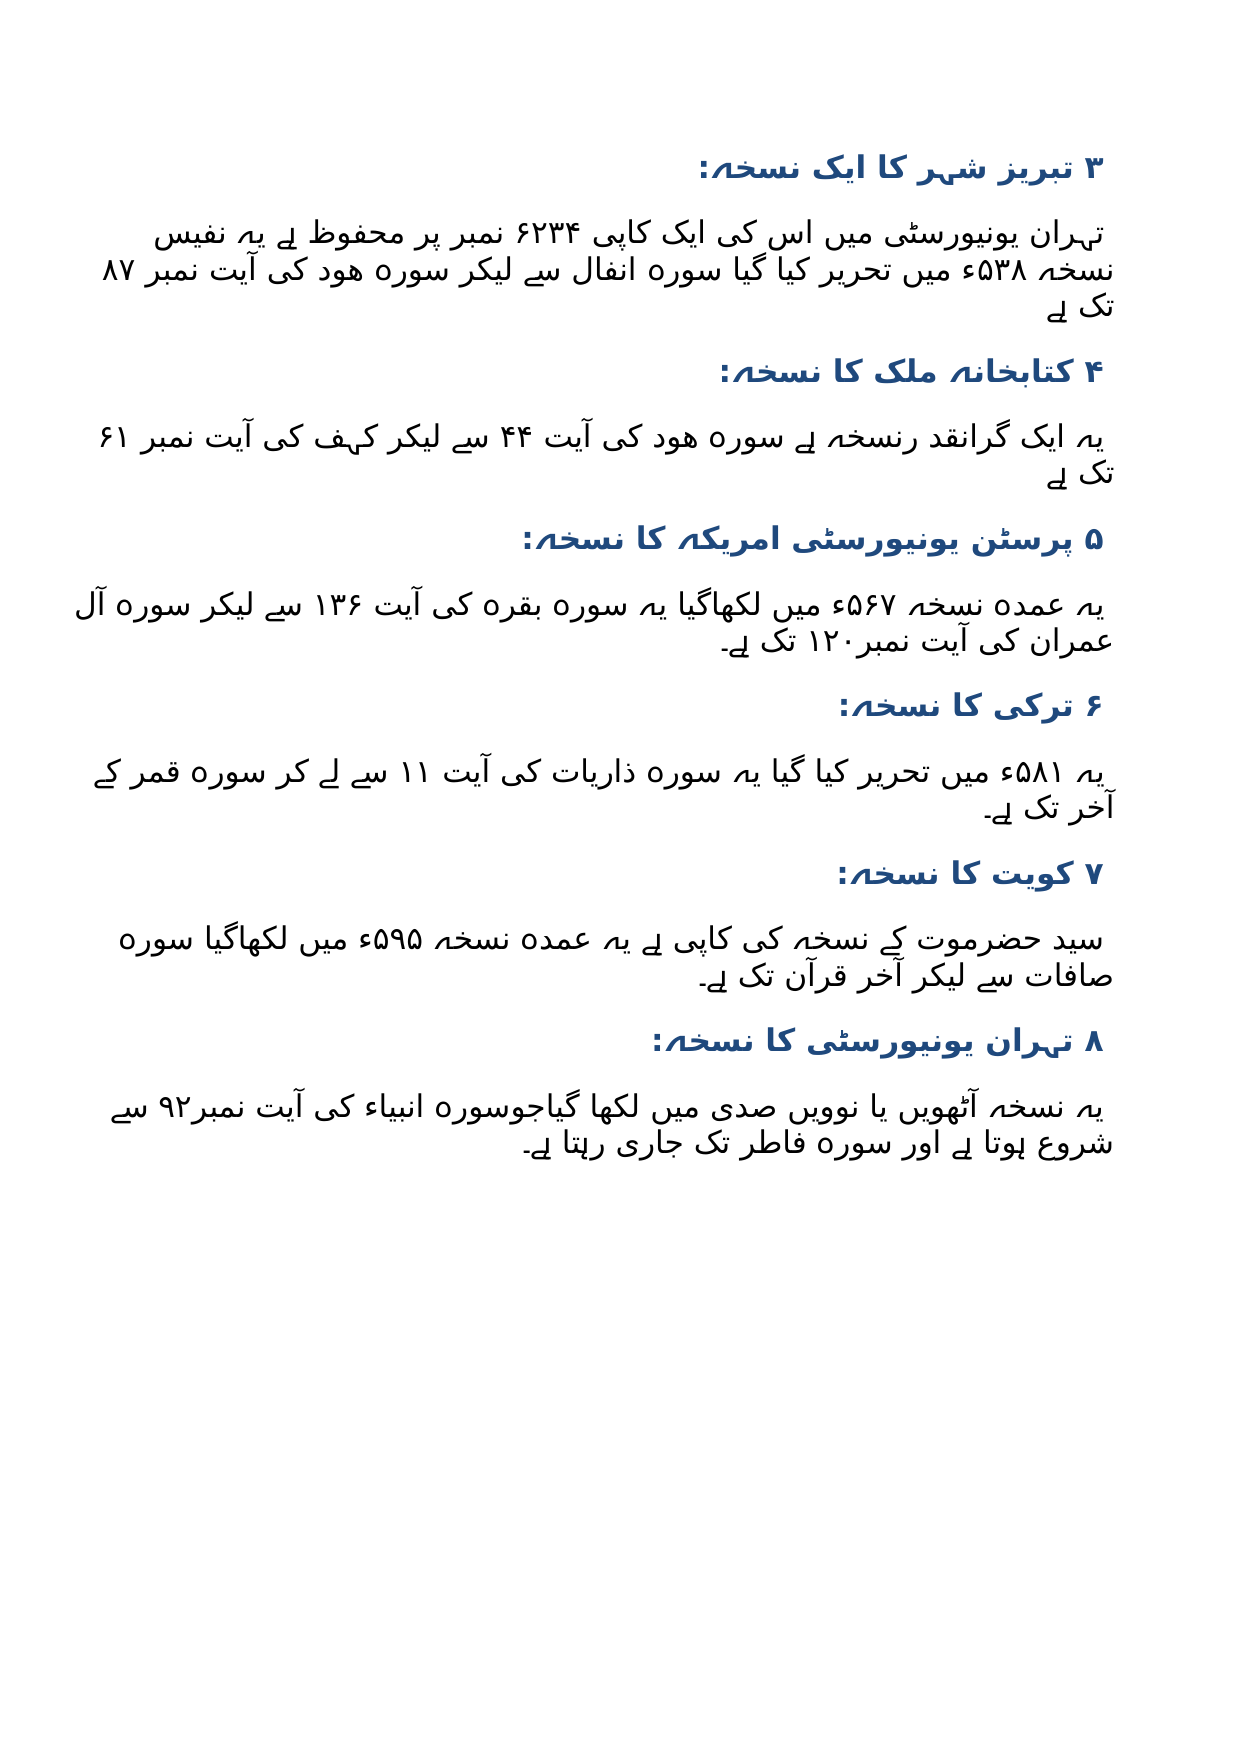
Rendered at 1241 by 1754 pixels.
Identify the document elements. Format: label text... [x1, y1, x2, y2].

text سید حضرموت کے نسخہ کی کاپی ہے یہ عمدہ نسخہ ۵۹۵ء میں لکھاگیا سورہ صافات سے لیکر آخر قرآن تک ہے۔ [72, 921, 1114, 993]
text یہ ایک گرانقد رنسخہ ہے سورہ ھود کی آیت ۴۴ سے لیکر کہف کی آیت نمبر ۶۱ تک ہے [72, 418, 1114, 491]
text تہران یونیورسٹی میں اس کی ایک کاپی ۶۲۳۴ نمبر پر محفوظ ہے یہ نفیس نسخہ ۵۳۸ء میں تحریر کیا گیا سورہ انفال سے لیکر سورہ ھود کی آیت نمبر ۸۷ تک ہے [72, 215, 1114, 324]
subtitle ۴ کتابخانہ ملک کا نسخہ: [72, 353, 1114, 389]
text یہ عمدہ نسخہ ۵۶۷ء میں لکھاگیا یہ سورہ بقرہ کی آیت ۱۳۶ سے لیکر سورہ آل عمران کی آیت نمبر۱۲۰ تک ہے۔ [72, 586, 1114, 658]
text یہ نسخہ آٹھویں یا نوویں صدی میں لکھا گیاجوسورہ انبیاء کی آیت نمبر۹۲ سے شروع ہوتا ہے اور سورہ فاطر تک جاری رہتا ہے۔ [72, 1088, 1114, 1161]
subtitle ۸ تہران یونیورسٹی کا نسخہ: [72, 1022, 1114, 1059]
subtitle ۳ تبریز شہر کا ایک نسخہ: [72, 149, 1114, 186]
text یہ ۵۸۱ء میں تحریر کیا گیا یہ سورہ ذاریات کی آیت ۱۱ سے لے کر سورہ قمر کے آخر تک ہے۔ [72, 753, 1114, 826]
subtitle ۵ پرسٹن یونیورسٹی امریکہ کا نسخہ: [72, 520, 1114, 557]
subtitle ۷ کویت کا نسخہ: [72, 855, 1114, 891]
subtitle ۶ ترکی کا نسخہ: [72, 688, 1114, 724]
